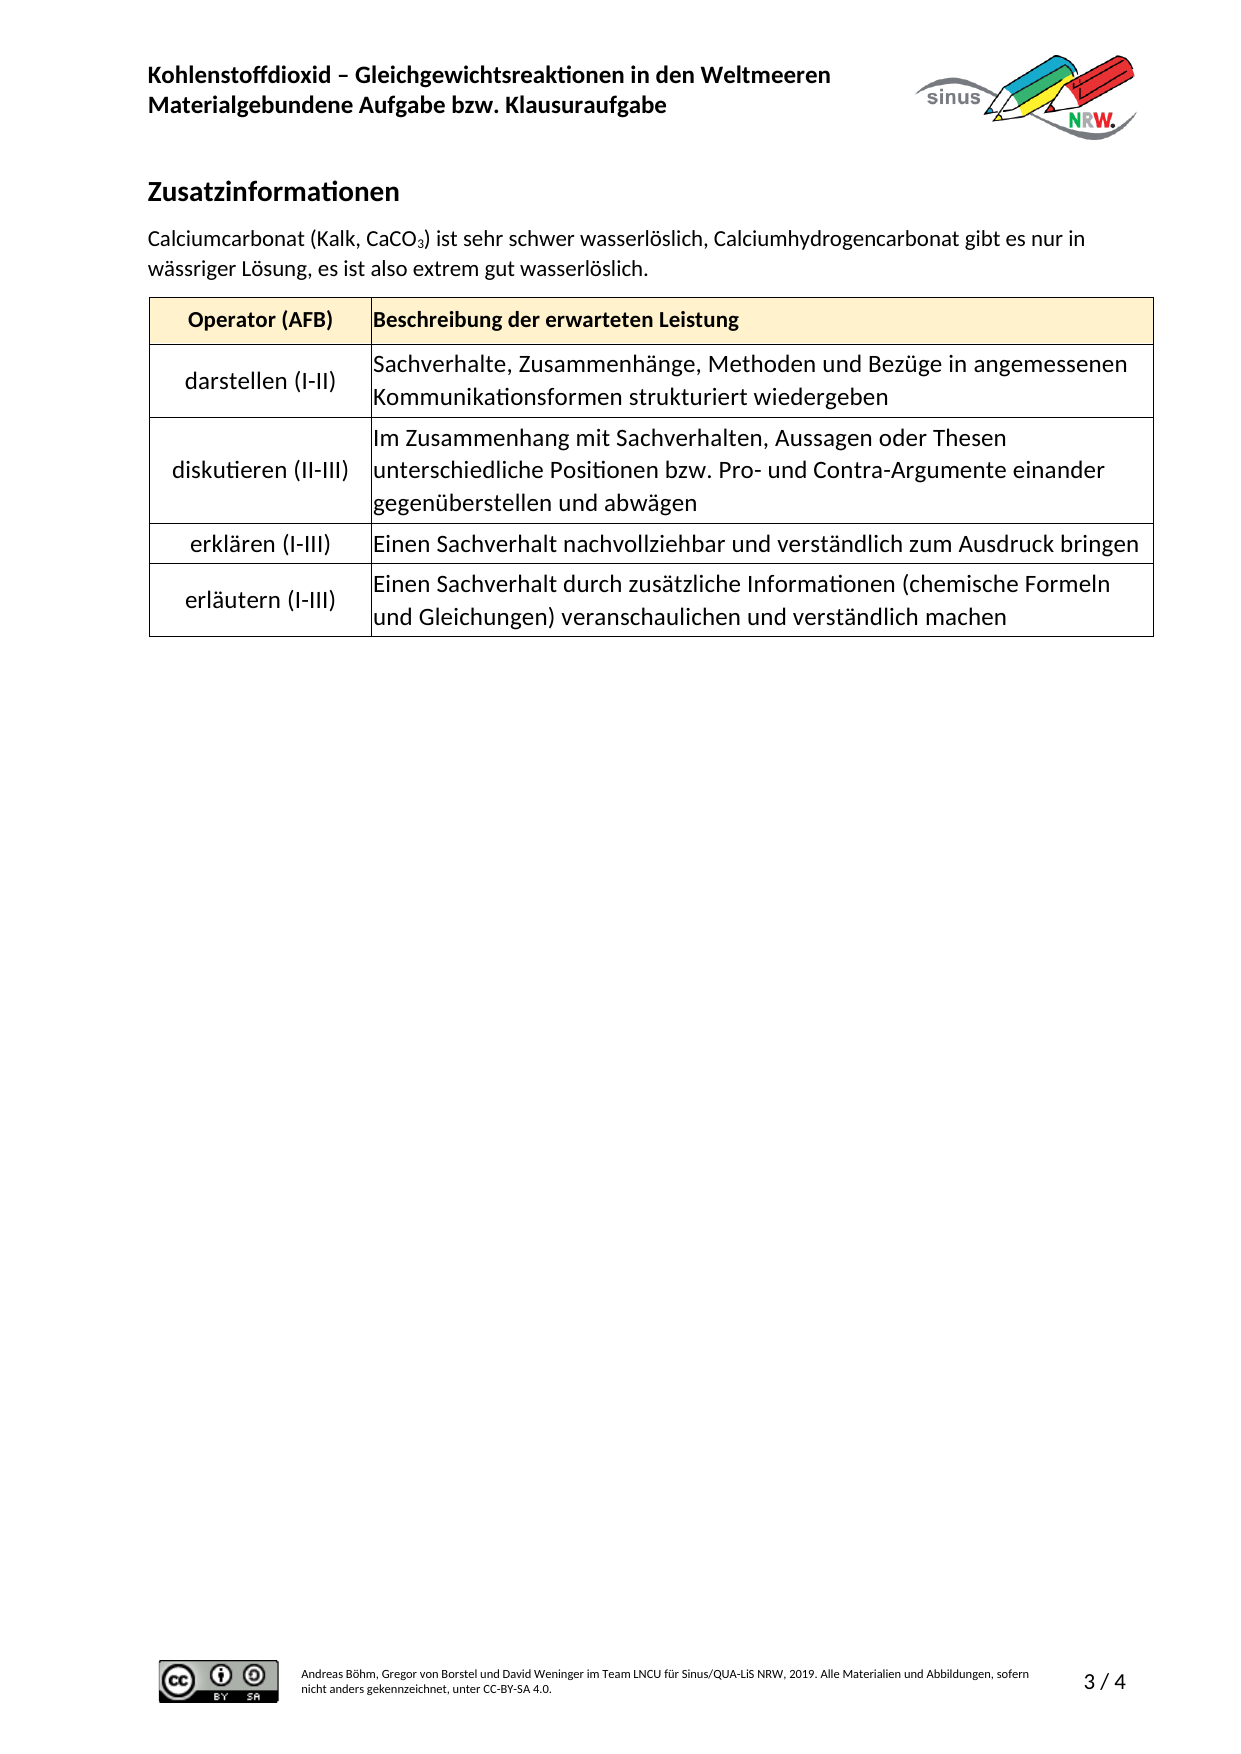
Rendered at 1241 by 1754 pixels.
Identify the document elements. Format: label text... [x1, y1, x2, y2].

table_cell erklären (I-III) [150, 524, 371, 563]
table_cell darstellen (I-II) [150, 345, 371, 417]
table_cell Einen Sachverhalt nachvollziehbar und verständlich zum Ausdruck bringen [372, 524, 1153, 563]
table_cell Im Zusammenhang mit Sachverhalten, Aussagen oder Thesen unterschiedliche Positionen bzw. Pro- und Contra-Argumente einander gegenüberstellen und abwägen [372, 418, 1153, 523]
table_cell Sachverhalte, Zusammenhänge, Methoden und Bezüge in angemessenen Kommunikationsformen strukturiert wiedergeben [372, 345, 1153, 417]
picture [914, 55, 1137, 140]
picture [158, 1660, 279, 1703]
table_cell erläutern (I-III) [150, 564, 371, 636]
table_header Beschreibung der erwarteten Leistung [372, 298, 1153, 343]
text Zusatzinformationen [148, 173, 1137, 208]
text Calciumcarbonat (Kalk, CaCO3) ist sehr schwer wasserlöslich, Calciumhydrogencarbonat gibt es nur in wässriger Lösung, es ist also extrem gut wasserlöslich. [148, 224, 1137, 282]
table_cell diskutieren (II-III) [150, 418, 371, 523]
table_header Operator (AFB) [150, 298, 371, 343]
table_cell Einen Sachverhalt durch zusätzliche Informationen (chemische Formeln und Gleichungen) veranschaulichen und verständlich machen [372, 564, 1153, 636]
